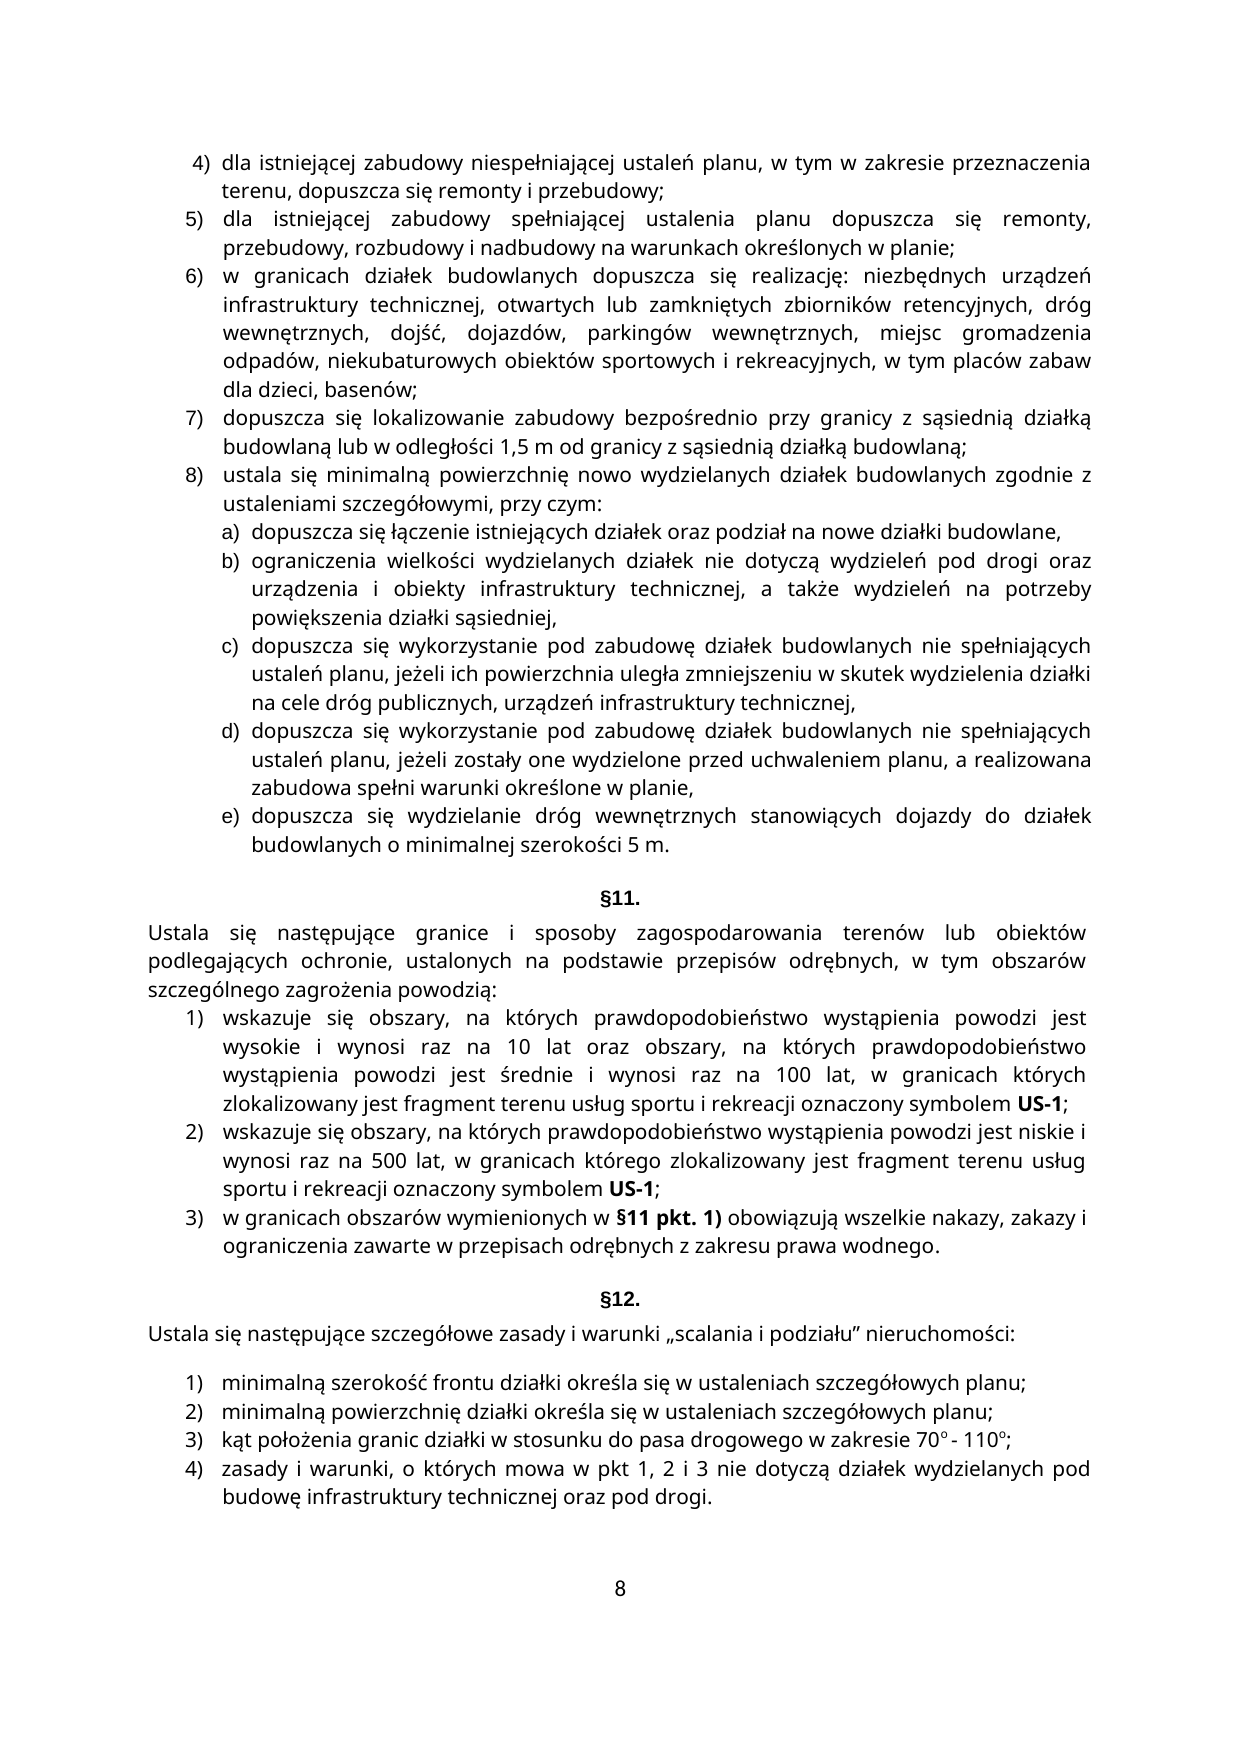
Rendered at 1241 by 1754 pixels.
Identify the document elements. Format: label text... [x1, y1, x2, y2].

list dla istniejącej zabudowy spełniającej ustalenia planu dopuszcza się remonty, przebudowy, rozbudowy i nadbudowy na warunkach określonych w planie; [185, 204, 1093, 261]
list minimalną powierzchnię działki określa się w ustaleniach szczegółowych planu; [185, 1397, 1093, 1425]
list dla istniejącej zabudowy niespełniającej ustaleń planu, w tym w zakresie przeznaczenia terenu, dopuszcza się remonty i przebudowy; [192, 148, 1093, 204]
text Ustala się następujące szczegółowe zasady i warunki „scalania i podziału” nieruchomości: [148, 1319, 1093, 1348]
text Ustala się następujące granice i sposoby zagospodarowania terenów lub obiektów podlegających ochronie, ustalonych na podstawie przepisów odrębnych, w tym obszarów szczególnego zagrożenia powodzią: [148, 918, 1087, 1003]
list ustala się minimalną powierzchnię nowo wydzielanych działek budowlanych zgodnie z ustaleniami szczegółowymi, przy czym: [185, 460, 1093, 517]
list dopuszcza się wydzielanie dróg wewnętrznych stanowiących dojazdy do działek budowlanych o minimalnej szerokości 5 m. [221, 802, 1093, 858]
list dopuszcza się łączenie istniejących działek oraz podział na nowe działki budowlane, [221, 517, 1093, 546]
list minimalną szerokość frontu działki określa się w ustaleniach szczegółowych planu; [185, 1368, 1093, 1397]
list wskazuje się obszary, na których prawdopodobieństwo wystąpienia powodzi jest niskie i wynosi raz na 500 lat, w granicach którego zlokalizowany jest fragment terenu usług sportu i rekreacji oznaczony symbolem US-1; [185, 1117, 1087, 1203]
list dopuszcza się wykorzystanie pod zabudowę działek budowlanych nie spełniających ustaleń planu, jeżeli zostały one wydzielone przed uchwaleniem planu, a realizowana zabudowa spełni warunki określone w planie, [221, 716, 1093, 802]
list w granicach działek budowlanych dopuszcza się realizację: niezbędnych urządzeń infrastruktury technicznej, otwartych lub zamkniętych zbiorników retencyjnych, dróg wewnętrznych, dojść, dojazdów, parkingów wewnętrznych, miejsc gromadzenia odpadów, niekubaturowych obiektów sportowych i rekreacyjnych, w tym placów zabaw dla dzieci, basenów; [185, 261, 1093, 403]
list wskazuje się obszary, na których prawdopodobieństwo wystąpienia powodzi jest wysokie i wynosi raz na 10 lat oraz obszary, na których prawdopodobieństwo wystąpienia powodzi jest średnie i wynosi raz na 100 lat, w granicach których zlokalizowany jest fragment terenu usług sportu i rekreacji oznaczony symbolem US-1; [185, 1003, 1087, 1117]
list dopuszcza się wykorzystanie pod zabudowę działek budowlanych nie spełniających ustaleń planu, jeżeli ich powierzchnia uległa zmniejszeniu w skutek wydzielenia działki na cele dróg publicznych, urządzeń infrastruktury technicznej, [221, 631, 1093, 716]
list kąt położenia granic działki w stosunku do pasa drogowego w zakresie 70o - 110o; [185, 1425, 1093, 1454]
list ograniczenia wielkości wydzielanych działek nie dotyczą wydzieleń pod drogi oraz urządzenia i obiekty infrastruktury technicznej, a także wydzieleń na potrzeby powiększenia działki sąsiedniej, [221, 546, 1093, 631]
list zasady i warunki, o których mowa w pkt 1, 2 i 3 nie dotyczą działek wydzielanych pod budowę infrastruktury technicznej oraz pod drogi. [185, 1454, 1093, 1511]
list dopuszcza się lokalizowanie zabudowy bezpośrednio przy granicy z sąsiednią działką budowlaną lub w odległości 1,5 m od granicy z sąsiednią działką budowlaną; [185, 403, 1093, 460]
